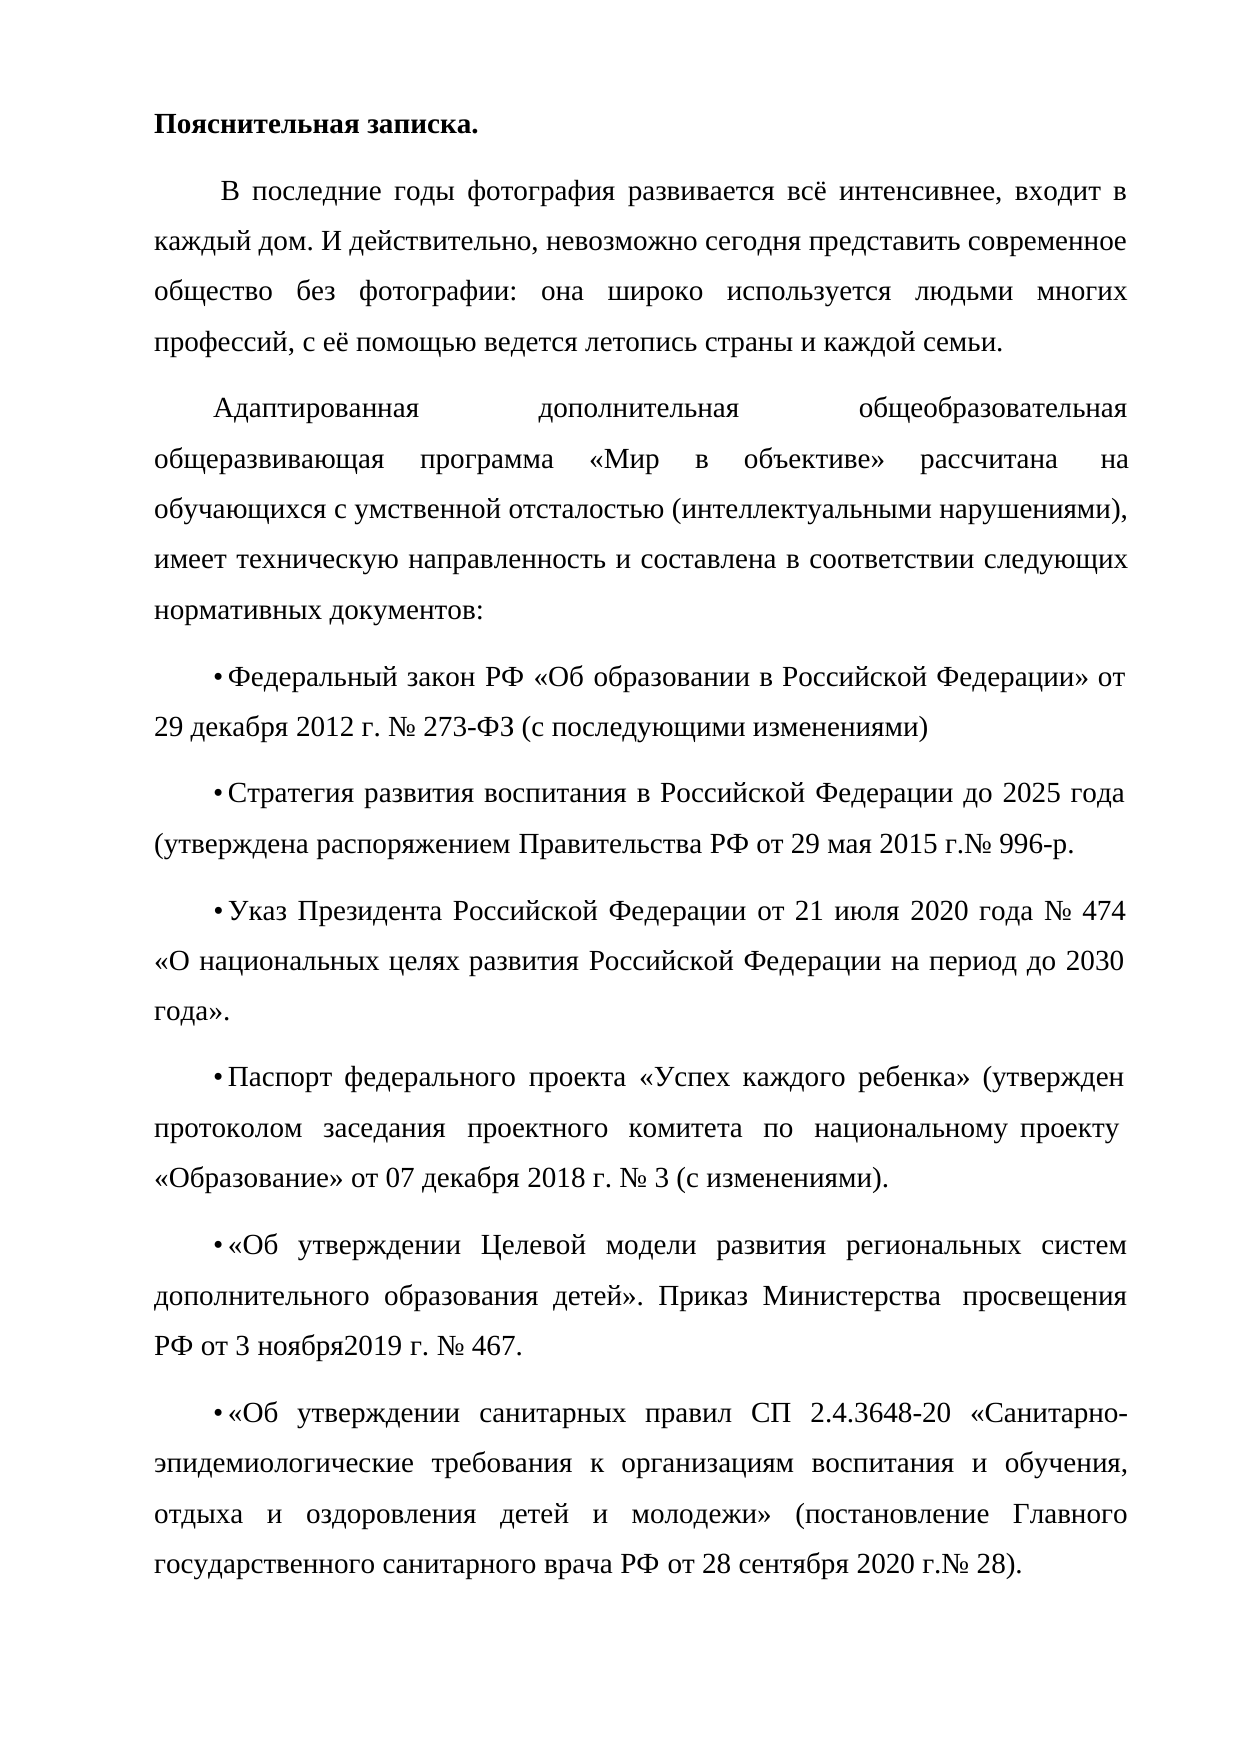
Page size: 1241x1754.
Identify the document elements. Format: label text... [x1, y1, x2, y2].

list «Об утверждении Целевой модели развития региональных систем дополнительного образования детей». Приказ Министерства просвещения РФ от 3 ноября2019 г. № 467. [154, 1227, 1127, 1362]
text «Образование» от 07 декабря 2018 г. № 3 (с изменениями). [154, 1161, 1203, 1194]
list Стратегия развития воспитания в Российской Федерации до 2025 года (утверждена распоряжением Правительства РФ от 29 мая 2015 г.№ 996-р. [154, 775, 1127, 859]
text В последние годы фотография развивается всё интенсивнее, входит в каждый дом. И действительно, невозможно сегодня представить современное общество без фотографии: она широко используется людьми многих профессий, с её помощью ведется летопись страны и каждой семьи. [154, 173, 1127, 357]
text Адаптированная дополнительная общеобразовательная общеразвивающая программа «Мир в объективе» рассчитана на обучающихся с умственной отсталостью (интеллектуальными нарушениями), имеет техническую направленность и составлена в соответствии следующих нормативных документов: [154, 391, 1129, 625]
text «О национальных целях развития Российской Федерации на период до 2030 года». [154, 943, 1127, 1027]
list Паспорт федерального проекта «Успех каждого ребенка» (утвержден протоколом заседания проектного комитета по национальному проекту [154, 1059, 1128, 1144]
list Указ Президента Российской Федерации от 21 июля 2020 года № 474 [213, 893, 1203, 926]
list Федеральный закон РФ «Об образовании в Российской Федерации» от 29 декабря 2012 г. № 273-ФЗ (с последующими изменениями) [154, 659, 1127, 742]
list «Об утверждении санитарных правил СП 2.4.3648-20 «Санитарно- эпидемиологические требования к организациям воспитания и обучения, отдыха и оздоровления детей и молодежи» (постановление Главного государственного санитарного врача РФ от 28 сентября 2020 г.№ 28). [154, 1395, 1128, 1580]
subtitle Пояснительная записка. [154, 106, 1203, 140]
